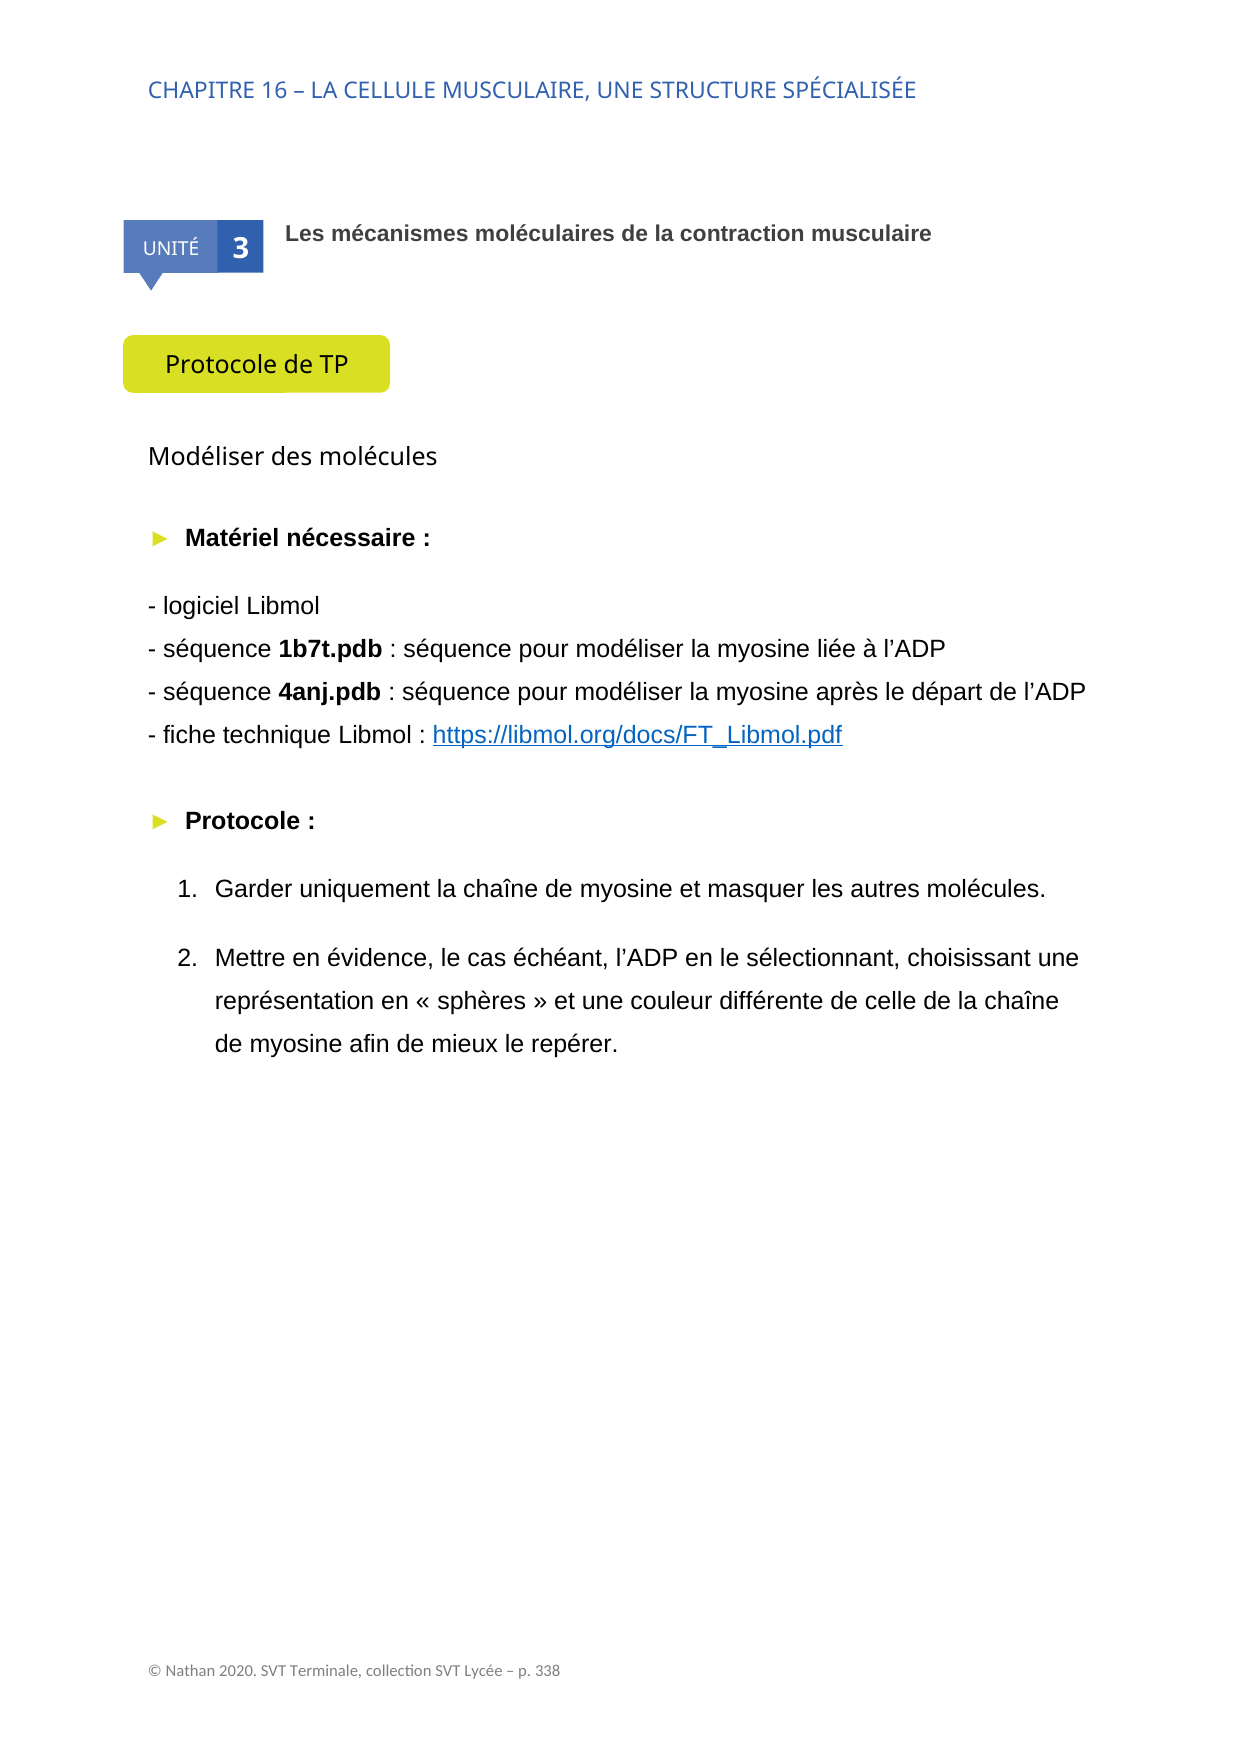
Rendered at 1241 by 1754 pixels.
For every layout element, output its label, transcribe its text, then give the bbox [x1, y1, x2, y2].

text Modéliser des molécules [148, 319, 1093, 473]
text Protocole : [148, 806, 1093, 835]
text Les mécanismes moléculaires de la contraction musculaire [264, 220, 1093, 247]
text - séquence 4anj.pdb : séquence pour modéliser la myosine après le départ de l’ADP [148, 677, 1093, 706]
text - séquence 1b7t.pdb : séquence pour modéliser la myosine liée à l’ADP [148, 634, 1093, 663]
list Mettre en évidence, le cas échéant, l’ADP en le sélectionnant, choisissant une représentation en « sphères » et une couleur différente de celle de la chaîne de myosine afin de mieux le repérer. [177, 943, 1093, 1058]
text Matériel nécessaire : [148, 523, 1093, 551]
text - fiche technique Libmol : https://libmol.org/docs/FT_Libmol.pdf [148, 720, 1093, 749]
list Garder uniquement la chaîne de myosine et masquer les autres molécules. [177, 874, 1093, 903]
text - logiciel Libmol [148, 591, 1093, 619]
